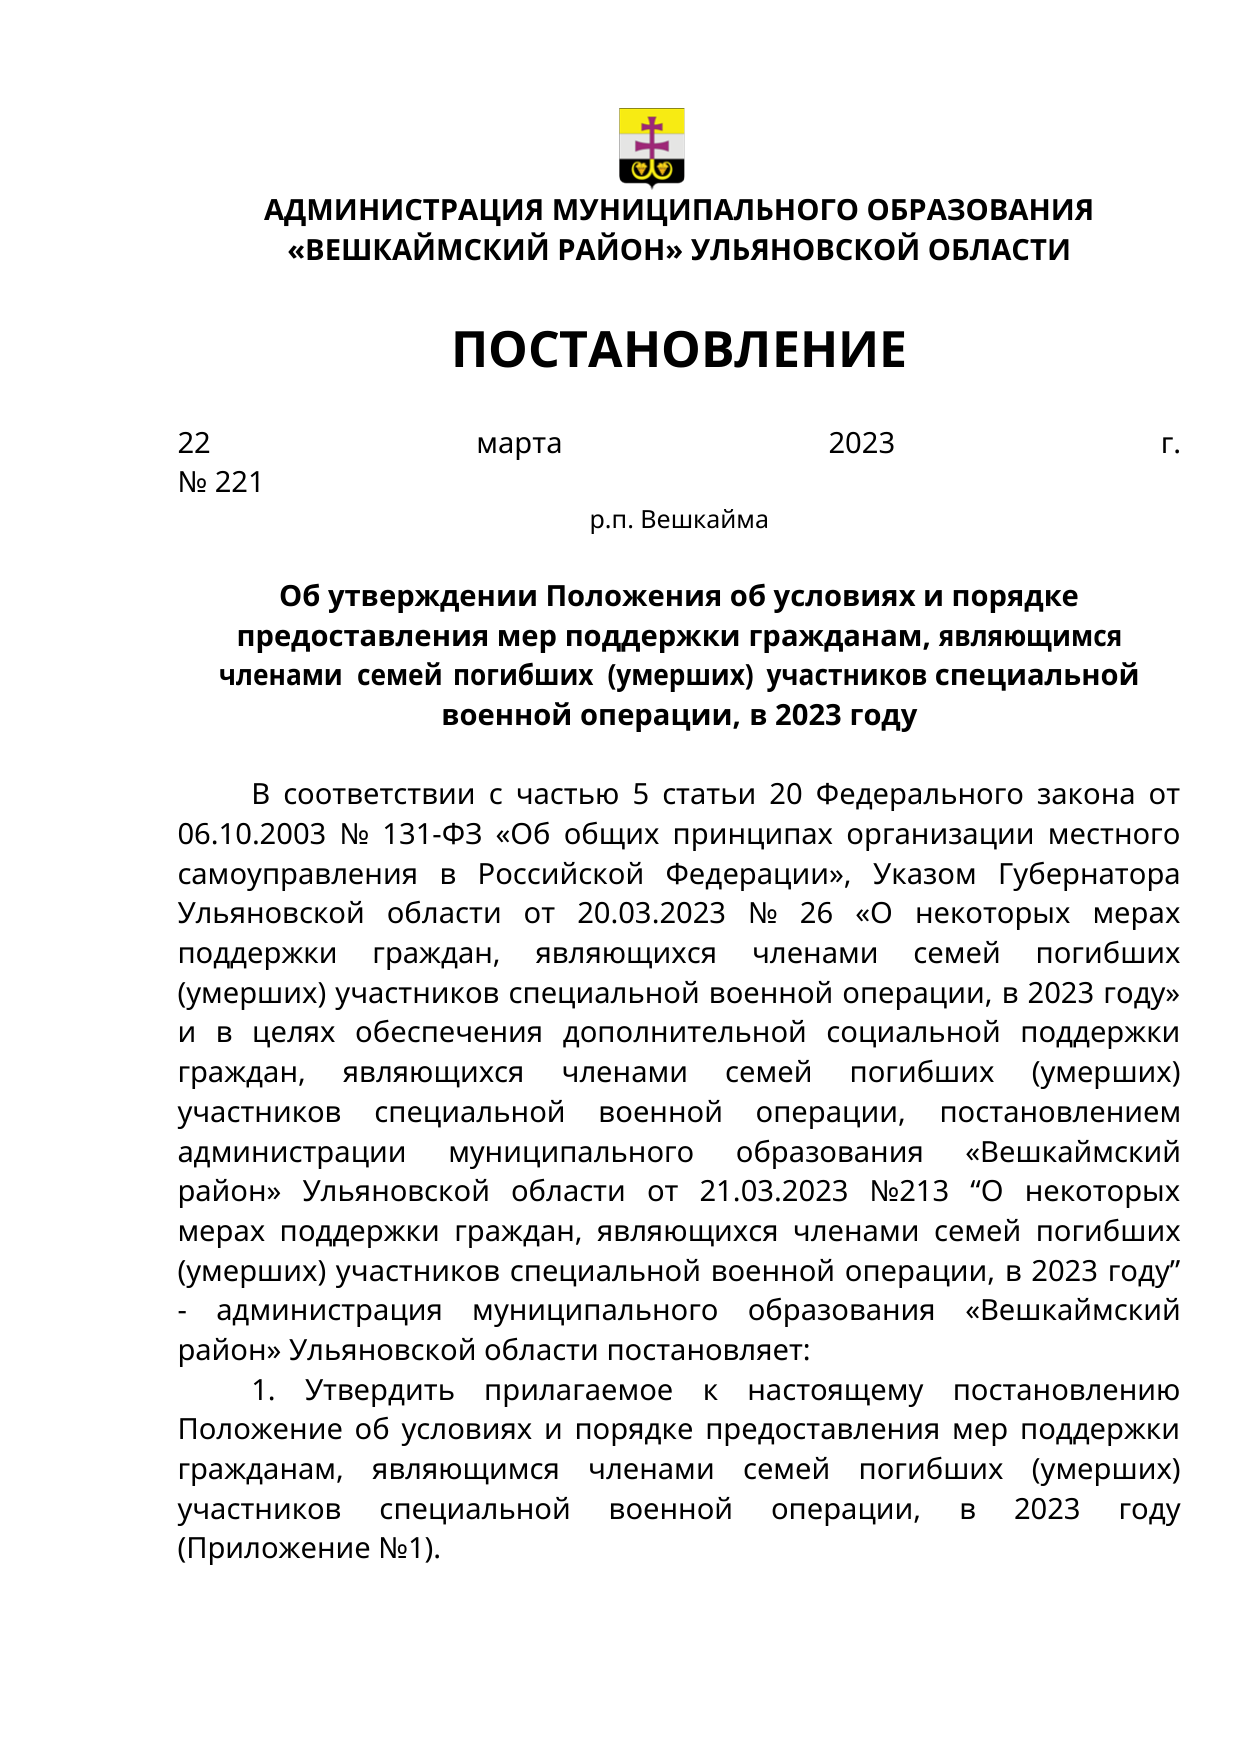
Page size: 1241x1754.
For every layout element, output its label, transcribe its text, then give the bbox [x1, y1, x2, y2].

picture [619, 108, 685, 190]
subtitle ПОСТАНОВЛЕНИЕ [177, 314, 1181, 382]
text АДМИНИСТРАЦИЯ МУНИЦИПАЛЬНОГО ОБРАЗОВАНИЯ «ВЕШКАЙМСКИЙ РАЙОН» УЛЬЯНОВСКОЙ ОБЛАСТИ [177, 189, 1181, 269]
text Об утверждении Положения об условиях и порядке предоставления мер поддержки гражданам, являющимся членами семей погибших (умерших) участников специальной военной операции, в 2023 году [177, 575, 1181, 734]
text 1. Утвердить прилагаемое к настоящему постановлению Положение об условиях и порядке предоставления мер поддержки гражданам, являющимся членами семей погибших (умерших) участников специальной военной операции, в 2023 году (Приложение №1). [177, 1369, 1181, 1567]
text 22 марта 2023 г. № 221 [177, 422, 1181, 501]
text В соответствии с частью 5 статьи 20 Федерального закона от 06.10.2003 № 131-ФЗ «Об общих принципах организации местного самоуправления в Российской Федерации», Указом Губернатора Ульяновской области от 20.03.2023 № 26 «О некоторых мерах поддержки граждан, являющихся членами семей погибших (умерших) участников специальной военной операции, в 2023 году» и в целях обеспечения дополнительной социальной поддержки граждан, являющихся членами семей погибших (умерших) участников специальной военной операции, постановлением администрации муниципального образования «Вешкаймский район» Ульяновской области от 21.03.2023 №213 “О некоторых мерах поддержки граждан, являющихся членами семей погибших (умерших) участников специальной военной операции, в 2023 году” - администрация муниципального образования «Вешкаймский район» Ульяновской области постановляет: [177, 774, 1181, 1369]
text р.п. Вешкайма [177, 501, 1181, 536]
